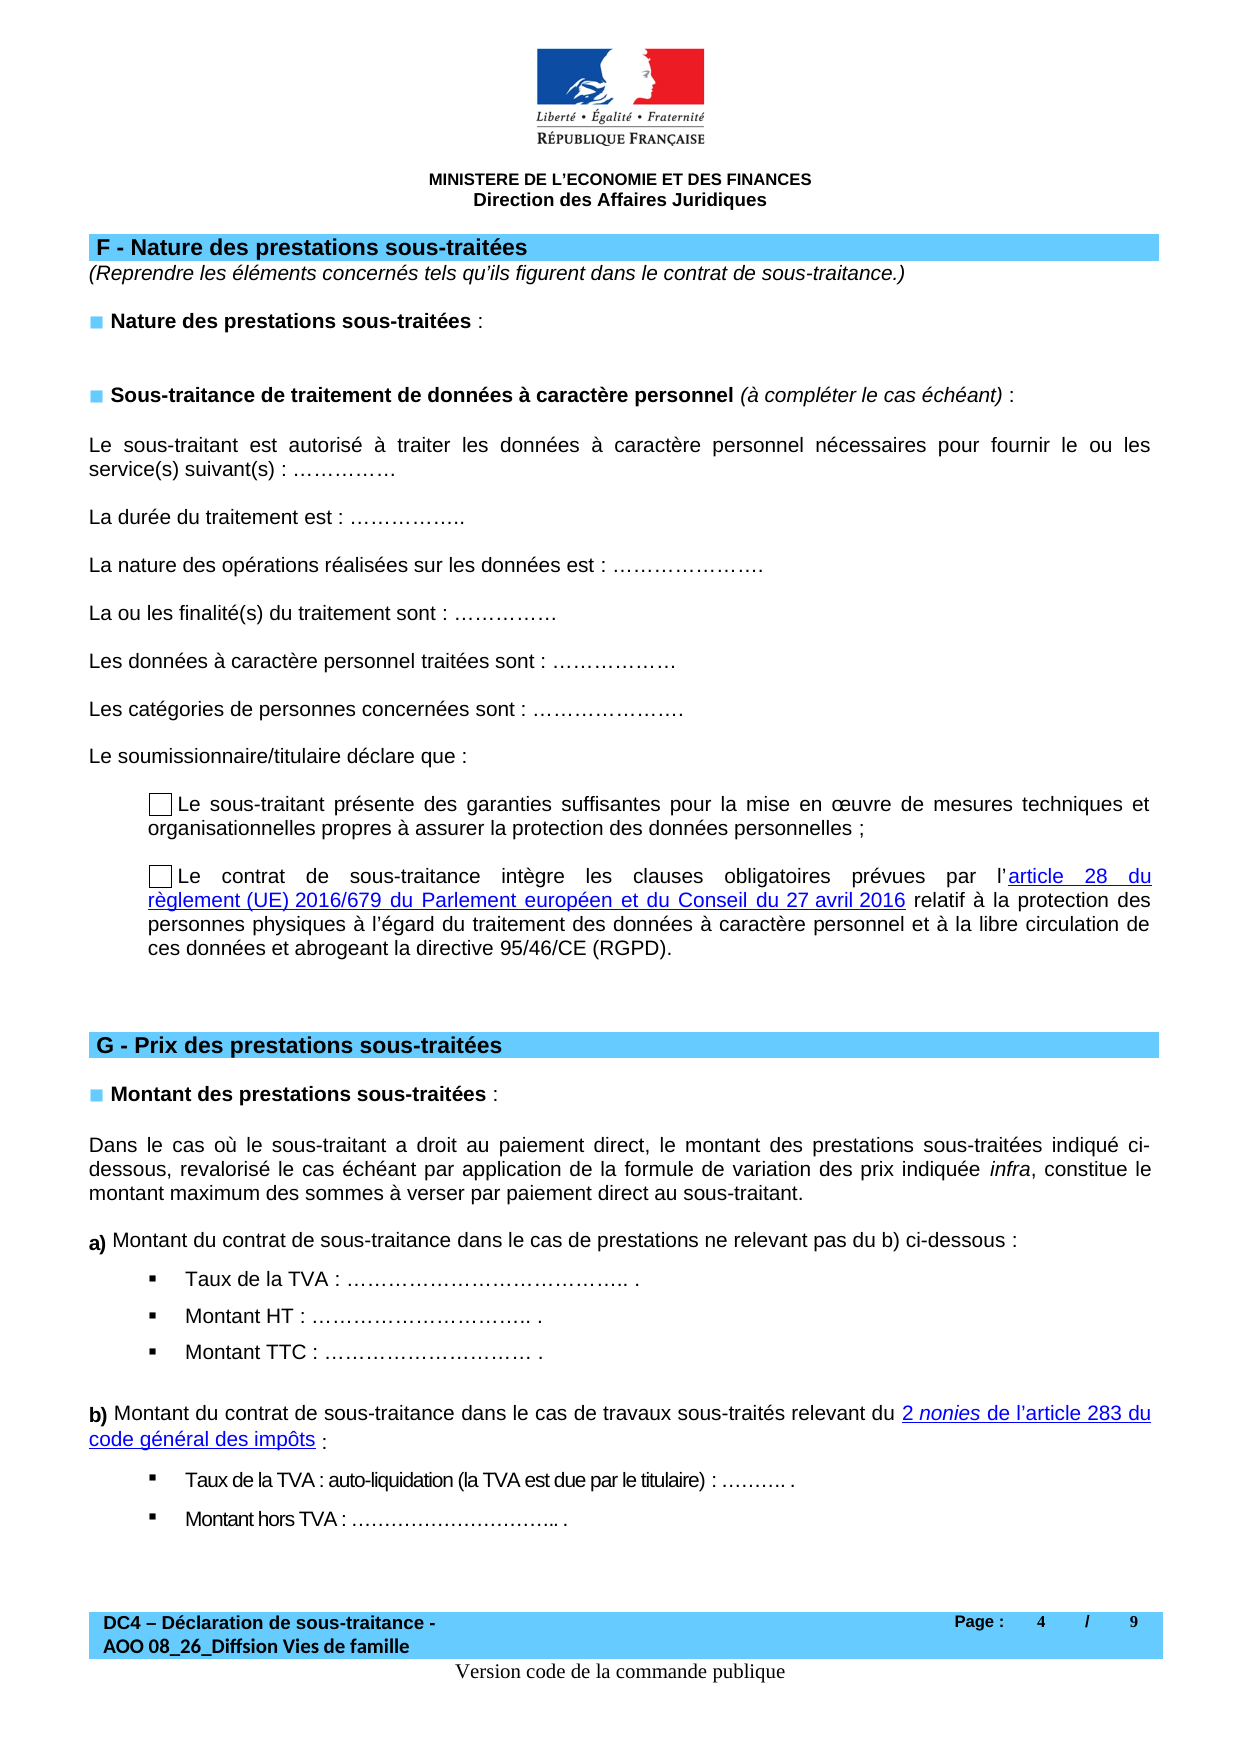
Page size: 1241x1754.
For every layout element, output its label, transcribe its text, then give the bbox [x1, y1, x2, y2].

list Montant HT : ………………………….. . [148, 1304, 1152, 1328]
text La ou les finalité(s) du traitement sont : …………… [89, 601, 1152, 624]
text Les données à caractère personnel traitées sont : ……………… [89, 648, 1152, 672]
text (Reprendre les éléments concernés tels qu’ils figurent dans le contrat de sous-traitance.) [89, 261, 1152, 285]
text Le soumissionnaire/titulaire déclare que : [89, 744, 1152, 768]
text Nature des prestations sous-traitées : [89, 309, 1152, 335]
text Le contrat de sous-traitance intègre les clauses obligatoires prévues par l’article 28 du règlement (UE) 2016/679 du Parlement européen et du Conseil du 27 avril 2016 relatif à la protection des personnes physiques à l’égard du traitement des données à caractère personnel et à la libre circulation de ces données et abrogeant la directive 95/46/CE (RGPD). [148, 864, 1152, 960]
text b) Montant du contrat de sous-traitance dans le cas de travaux sous-traités relevant du 2 nonies de l’article 283 du code général des impôts : [89, 1401, 1152, 1453]
text Les catégories de personnes concernées sont : …………………. [89, 696, 1152, 720]
text a) Montant du contrat de sous-traitance dans le cas de prestations ne relevant pas du b) ci-dessous : [89, 1228, 1152, 1254]
list Taux de la TVA : ………………………………….. . [148, 1267, 1152, 1291]
text Dans le cas où le sous-traitant a droit au paiement direct, le montant des prestations sous-traitées indiqué ci-dessous, revalorisé le cas échéant par application de la formule de variation des prix indiquée infra, constitue le montant maximum des sommes à verser par paiement direct au sous-traitant. [89, 1132, 1152, 1204]
table_header G - Prix des prestations sous-traitées [89, 1032, 1159, 1058]
text Le sous-traitant est autorisé à traiter les données à caractère personnel nécessaires pour fournir le ou les service(s) suivant(s) : …………… [89, 433, 1152, 481]
list Montant hors TVA : ………………………….. . [148, 1505, 1152, 1531]
list Montant TTC : ………………………… . [148, 1340, 1152, 1364]
text Sous-traitance de traitement de données à caractère personnel (à compléter le cas échéant) : [89, 383, 1152, 409]
text La durée du traitement est : …………….. [89, 505, 1152, 529]
text Montant des prestations sous-traitées : [89, 1082, 1152, 1108]
text Le sous-traitant présente des garanties suffisantes pour la mise en œuvre de mesures techniques et organisationnelles propres à assurer la protection des données personnelles ; [148, 792, 1152, 840]
list Taux de la TVA : auto-liquidation (la TVA est due par le titulaire) : ………. . [148, 1466, 1152, 1492]
table_header F - Nature des prestations sous-traitées [89, 234, 1159, 261]
picture [535, 47, 705, 146]
text La nature des opérations réalisées sur les données est : …………………. [89, 553, 1152, 577]
